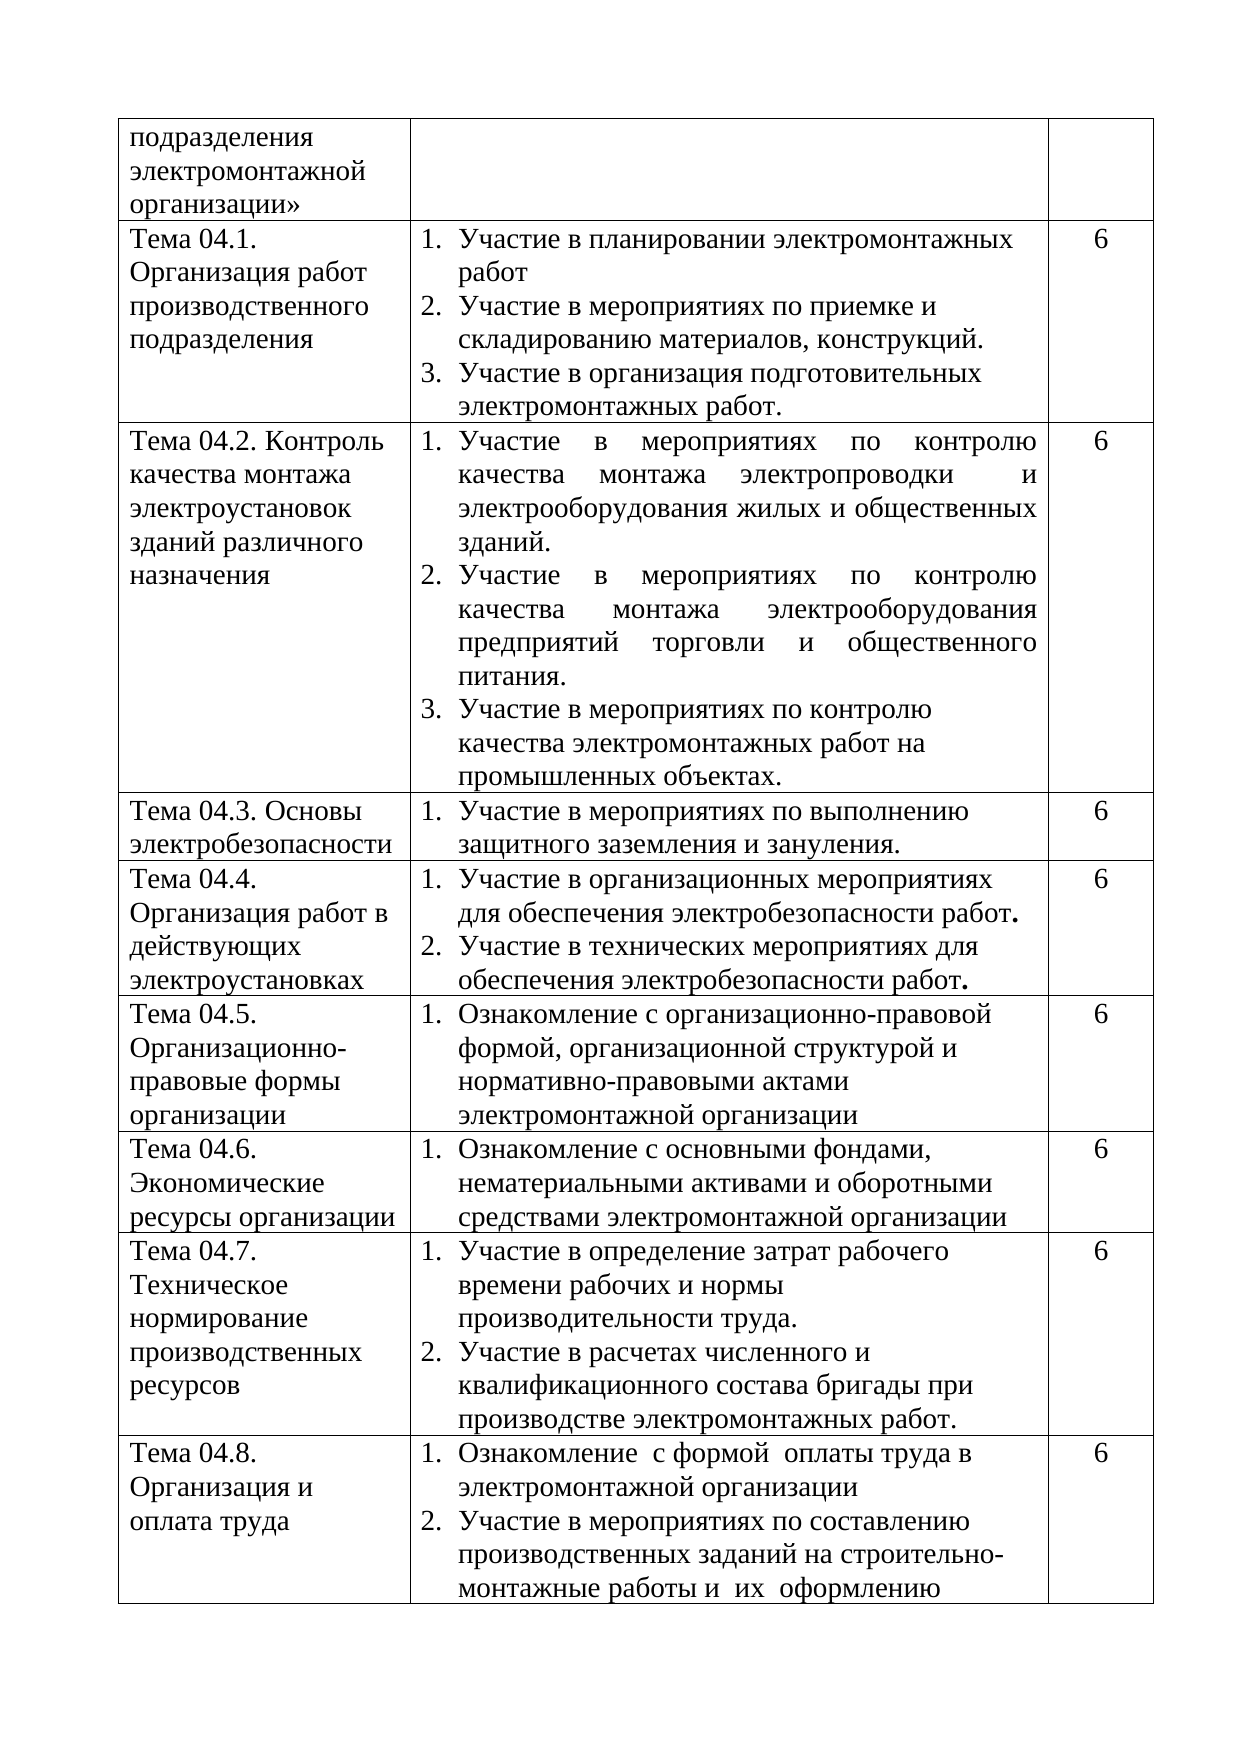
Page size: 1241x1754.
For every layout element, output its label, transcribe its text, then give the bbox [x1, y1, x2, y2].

table_cell [411, 119, 1048, 220]
table_cell [1049, 119, 1153, 220]
table_cell Участие в мероприятиях по выполнению защитного заземления и зануления. [411, 793, 1048, 860]
table_cell Тема 04.5. Организационно-правовые формы организации [119, 996, 410, 1131]
table_cell Тема 04.4. Организация работ в действующих электроустановках [119, 861, 410, 995]
table_cell 6 [1049, 996, 1153, 1131]
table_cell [411, 1436, 1048, 1603]
table_cell 6 [1049, 221, 1153, 422]
table_cell Тема 04.1. Организация работ производственного подразделения [119, 221, 410, 422]
table_cell 6 [1049, 1233, 1153, 1434]
table_cell 6 [1049, 861, 1153, 995]
table_cell Тема 04.7. Техническое нормирование производственных ресурсов [119, 1233, 410, 1434]
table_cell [119, 119, 410, 220]
table_cell 6 [1049, 1132, 1153, 1232]
table_cell 6 [1049, 793, 1153, 860]
table_cell Участие в определение затрат рабочего времени рабочих и нормы производительности труда. Участие в расчетах численного и квалификационного состава бригады при производстве электромонтажных работ. [411, 1233, 1048, 1434]
table_cell Участие в организационных мероприятиях для обеспечения электробезопасности работ. Участие в технических мероприятиях для обеспечения электробезопасности работ. [411, 861, 1048, 995]
table_cell Тема 04.2. Контроль качества монтажа электроустановок зданий различного назначения [119, 423, 410, 792]
table_cell 6 [1049, 423, 1153, 792]
table_cell Тема 04.3. Основы электробезопасности [119, 793, 410, 860]
table_cell Участие в планировании электромонтажных работ Участие в мероприятиях по приемке и складированию материалов, конструкций. Участие в организация подготовительных электромонтажных работ. [411, 221, 1048, 422]
table_cell Тема 04.6. Экономические ресурсы организации [119, 1132, 410, 1232]
table_cell 6 [1049, 1436, 1153, 1603]
table_cell Ознакомление с основными фондами, нематериальными активами и оборотными средствами электромонтажной организации [411, 1132, 1048, 1232]
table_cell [119, 1436, 410, 1603]
table_cell Участие в мероприятиях по контролю качества монтажа электропроводки и электрооборудования жилых и общественных зданий. Участие в мероприятиях по контролю качества монтажа электрооборудования предприятий торговли и общественного питания. Участие в мероприятиях по контролю качества электромонтажных работ на промышленных объектах. [411, 423, 1048, 792]
table_cell Ознакомление с организационно-правовой формой, организационной структурой и нормативно-правовыми актами электромонтажной организации [411, 996, 1048, 1131]
